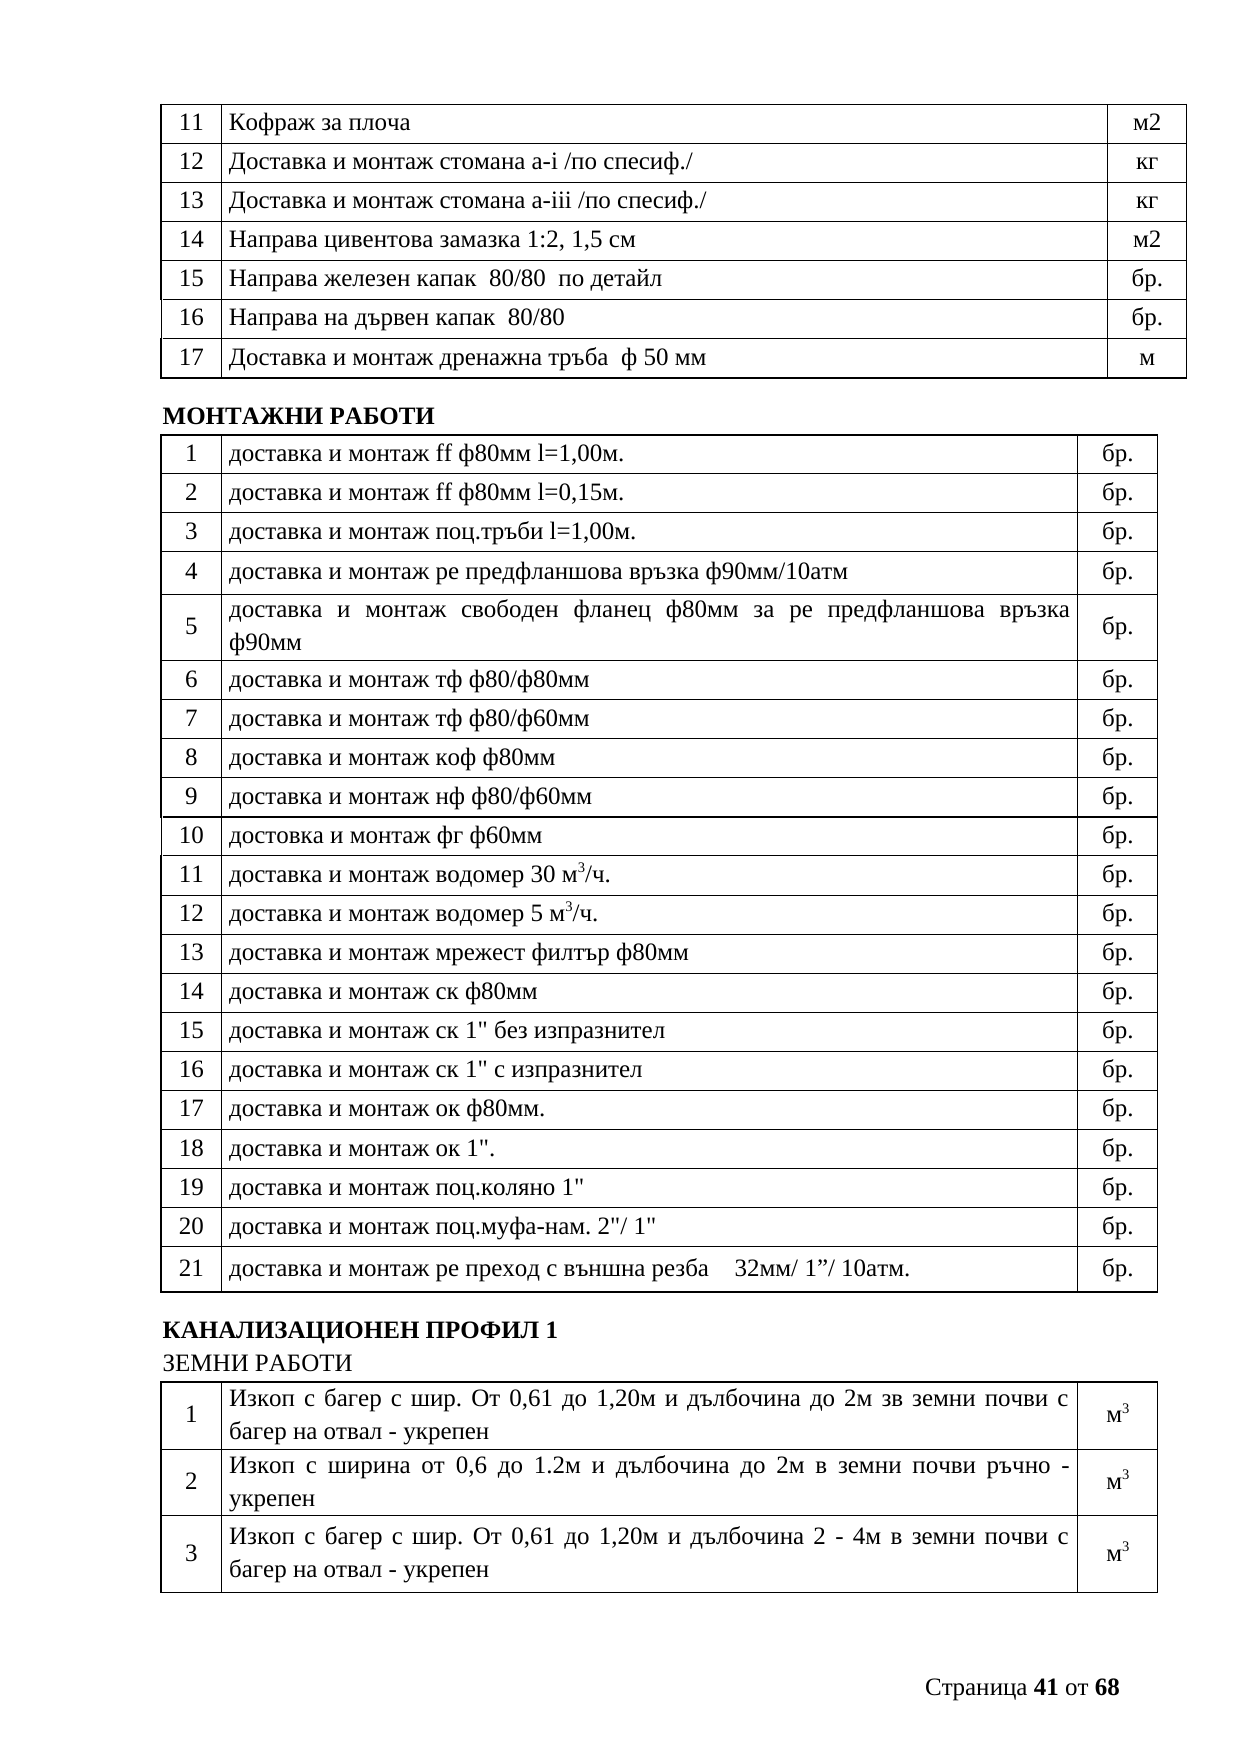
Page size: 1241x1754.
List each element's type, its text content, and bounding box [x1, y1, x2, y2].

table_cell доставка и монтаж коф ф80мм [222, 739, 1077, 777]
table_cell Направа железен капак 80/80 по детайл [222, 261, 1107, 299]
table_cell 7 [162, 700, 221, 738]
table_cell бр. [1078, 700, 1157, 738]
table_cell достовка и монтаж фг ф60мм [222, 818, 1077, 855]
table_cell 19 [162, 1169, 221, 1207]
table_cell м [1108, 339, 1186, 377]
table_cell бр. [1078, 1091, 1157, 1129]
table_cell доставка и монтаж ок ф80мм. [222, 1091, 1077, 1129]
table_cell 5 [162, 595, 221, 660]
table_header м3 [1078, 1383, 1157, 1449]
table_cell доставка и монтаж ок 1". [222, 1130, 1077, 1168]
table_cell 15 [162, 1013, 221, 1051]
table_cell 11 [162, 856, 221, 894]
table_cell 8 [162, 739, 221, 777]
table_cell 12 [162, 896, 221, 933]
table_cell доставка и монтаж водомер 5 м3/ч. [222, 896, 1077, 933]
table_cell бр. [1078, 1247, 1157, 1291]
table_cell бр. [1078, 818, 1157, 855]
table_cell доставка и монтаж ре преход с външна резба 32мм/ 1”/ 10атм. [222, 1247, 1077, 1291]
table_cell бр. [1078, 974, 1157, 1012]
table_cell доставка и монтаж свободен фланец ф80мм за ре предфланшова връзка ф90мм [222, 595, 1077, 660]
table_header 1 [162, 436, 221, 473]
table_cell м2 [1108, 222, 1186, 260]
table_cell бр. [1078, 1013, 1157, 1051]
table_cell 9 [162, 778, 221, 816]
table_cell 6 [162, 661, 221, 699]
table_cell бр. [1078, 661, 1157, 699]
table_cell бр. [1078, 778, 1157, 816]
table_cell доставка и монтаж поц.коляно 1" [222, 1169, 1077, 1207]
table_cell 11 [162, 105, 221, 142]
table_cell бр. [1078, 595, 1157, 660]
table_cell 3 [162, 1516, 221, 1592]
table_cell 18 [162, 1130, 221, 1168]
table_cell 14 [162, 222, 221, 260]
table_cell 2 [162, 474, 221, 512]
text МОНТАЖНИ РАБОТИ [162, 401, 1181, 430]
table_cell доставка и монтаж ff ф80мм l=0,15м. [222, 474, 1077, 512]
table_cell доставка и монтаж ск 1" без изпразнител [222, 1013, 1077, 1051]
table_cell 20 [162, 1208, 221, 1246]
table_cell 17 [162, 1091, 221, 1129]
table_cell бр. [1078, 896, 1157, 933]
table_cell Доставка и монтаж стомана а-і /по спесиф./ [222, 144, 1107, 182]
table_cell 3 [162, 513, 221, 551]
table_cell 14 [162, 974, 221, 1012]
table_cell бр. [1078, 1169, 1157, 1207]
table_cell Доставка и монтаж дренажна тръба ф 50 мм [222, 339, 1107, 377]
table_cell доставка и монтаж ре предфланшова връзка ф90мм/10атм [222, 552, 1077, 593]
table_cell кг [1108, 144, 1186, 182]
table_cell 4 [162, 552, 221, 593]
table_cell бр. [1108, 261, 1186, 299]
table_cell бр. [1078, 552, 1157, 593]
table_cell Доставка и монтаж стомана а-ііі /по спесиф./ [222, 183, 1107, 221]
table_cell 13 [162, 935, 221, 973]
table_cell кг [1108, 183, 1186, 221]
table_header бр. [1078, 436, 1157, 473]
table_cell доставка и монтаж мрежест филтър ф80мм [222, 935, 1077, 973]
table_cell бр. [1108, 300, 1186, 338]
table_cell бр. [1078, 1130, 1157, 1168]
table_cell 10 [162, 817, 221, 855]
table_cell доставка и монтаж поц.муфа-нам. 2"/ 1" [222, 1208, 1077, 1246]
table_cell 16 [162, 1052, 221, 1090]
table_cell бр. [1078, 513, 1157, 551]
table_cell 16 [162, 300, 221, 338]
table_header доставка и монтаж ff ф80мм l=1,00м. [222, 436, 1077, 473]
table_cell доставка и монтаж тф ф80/ф60мм [222, 700, 1077, 738]
table_cell бр. [1078, 856, 1157, 894]
table_cell 13 [162, 183, 221, 221]
table_cell доставка и монтаж водомер 30 м3/ч. [222, 856, 1077, 894]
table_cell доставка и монтаж ск 1" с изпразнител [222, 1052, 1077, 1090]
table_header 1 [162, 1383, 221, 1449]
text ЗЕМНИ РАБОТИ [162, 1348, 1181, 1377]
table_cell бр. [1078, 474, 1157, 512]
table_cell м2 [1108, 105, 1186, 142]
table_cell Кофраж за плоча [222, 105, 1107, 142]
table_cell Направа цивентова замазка 1:2, 1,5 см [222, 222, 1107, 260]
table_cell доставка и монтаж поц.тръби l=1,00м. [222, 513, 1077, 551]
table_cell доставка и монтаж ск ф80мм [222, 974, 1077, 1012]
table_cell 21 [162, 1247, 221, 1291]
table_cell бр. [1078, 935, 1157, 973]
table_cell бр. [1078, 739, 1157, 777]
table_cell 15 [162, 261, 221, 299]
table_cell м3 [1078, 1516, 1157, 1592]
text КАНАЛИЗАЦИОНЕН ПРОФИЛ 1 [162, 1315, 1181, 1344]
table_cell Направа на дървен капак 80/80 [222, 300, 1107, 338]
table_cell доставка и монтаж тф ф80/ф80мм [222, 661, 1077, 699]
table_cell м3 [1078, 1450, 1157, 1515]
table_cell Изкоп с багер с шир. От 0,61 до 1,20м и дълбочина 2 - 4м в земни почви с багер на отвал - укрепен [222, 1516, 1077, 1592]
table_cell бр. [1078, 1052, 1157, 1090]
table_cell доставка и монтаж нф ф80/ф60мм [222, 778, 1077, 816]
table_cell Изкоп с ширина от 0,6 до 1.2м и дълбочина до 2м в земни почви ръчно - укрепен [222, 1450, 1077, 1515]
table_cell 2 [162, 1450, 221, 1515]
table_cell 17 [162, 339, 221, 377]
table_cell бр. [1078, 1208, 1157, 1246]
table_header Изкоп с багер с шир. От 0,61 до 1,20м и дълбочина до 2м зв земни почви с багер на отвал - укрепен [222, 1383, 1077, 1449]
table_cell 12 [162, 144, 221, 182]
